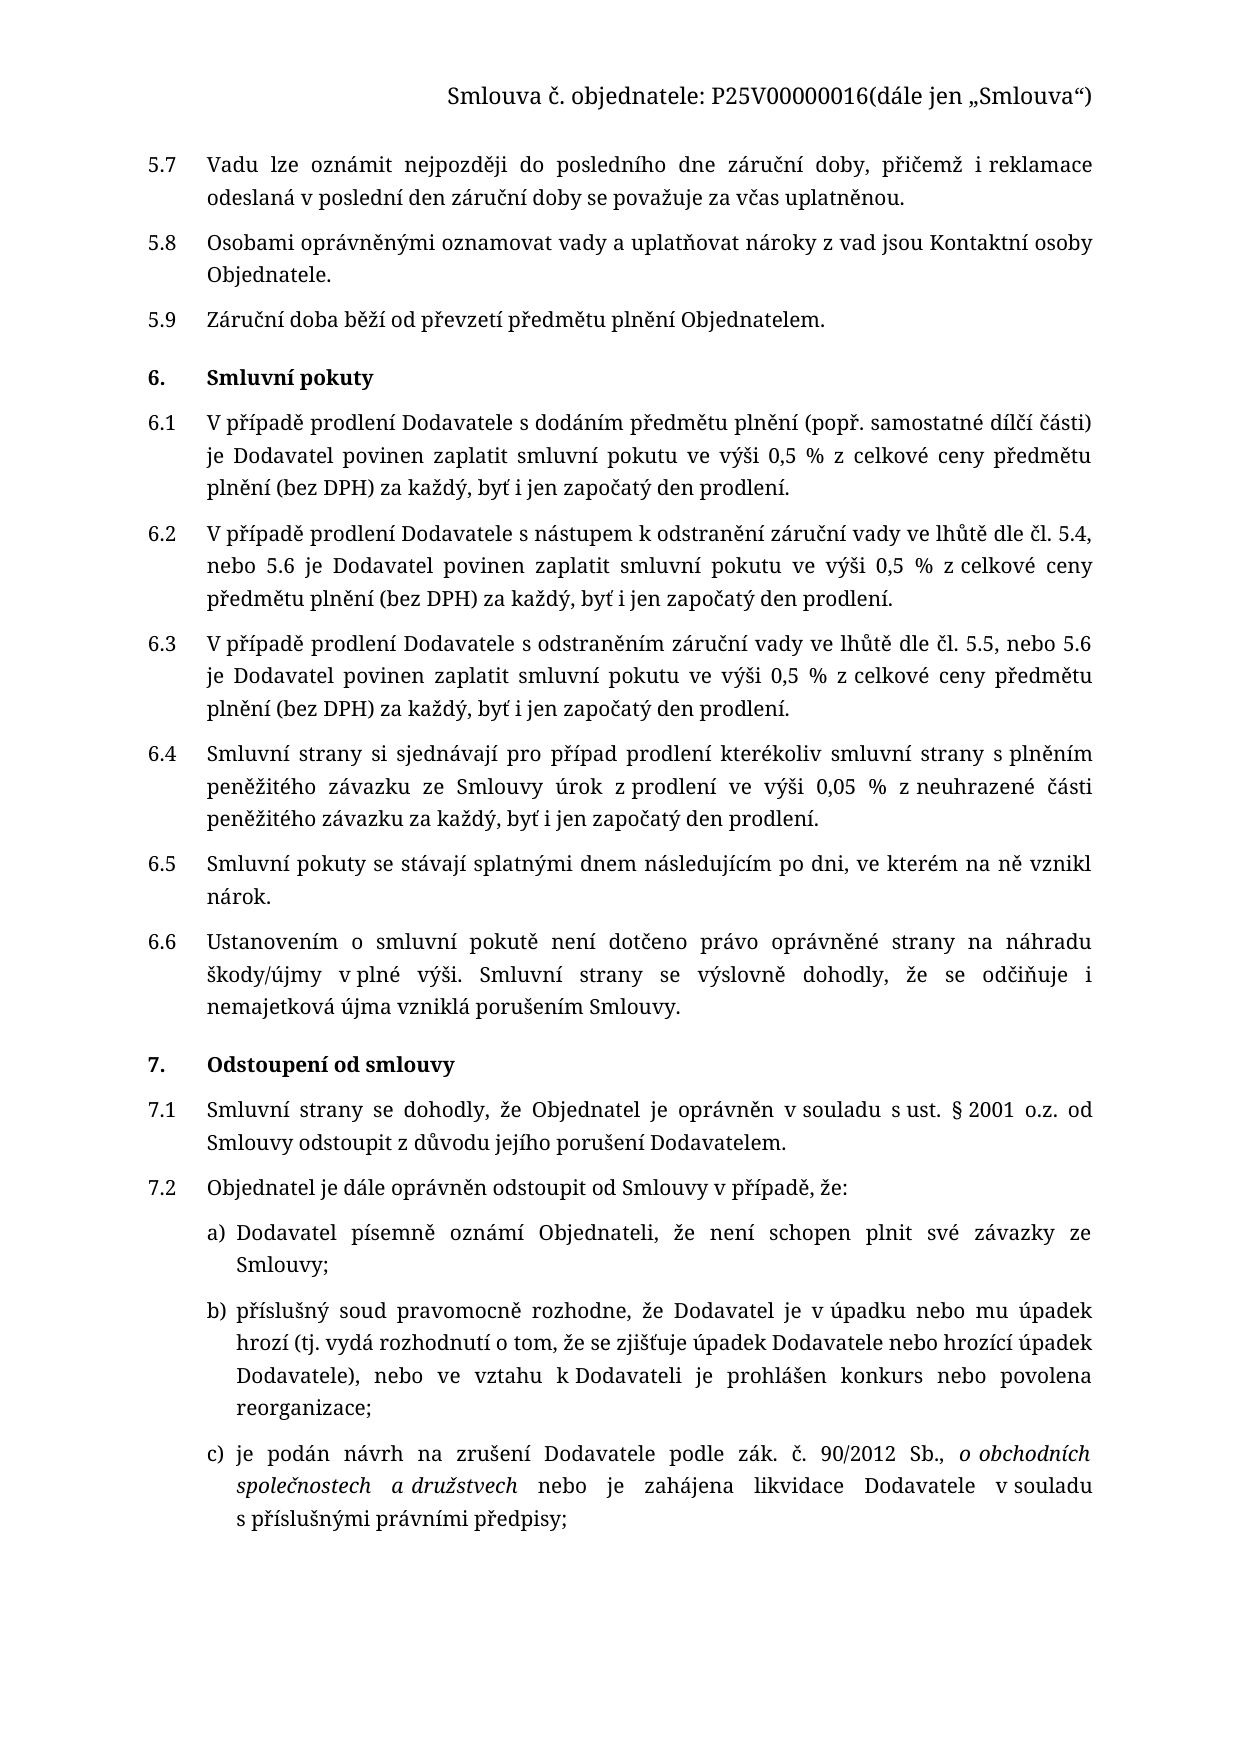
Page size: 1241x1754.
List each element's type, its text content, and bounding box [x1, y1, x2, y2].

list V případě prodlení Dodavatele s nástupem k odstranění záruční vady ve lhůtě dle čl. 5.4, nebo 5.6 je Dodavatel povinen zaplatit smluvní pokutu ve výši 0,5 % z celkové ceny předmětu plnění (bez DPH) za každý, byť i jen započatý den prodlení. [148, 519, 1093, 612]
list Ustanovením o smluvní pokutě není dotčeno právo oprávněné strany na náhradu škody/újmy v plné výši. Smluvní strany se výslovně dohodly, že se odčiňuje i nemajetková újma vzniklá porušením Smlouvy. [148, 927, 1093, 1021]
list příslušný soud pravomocně rozhodne, že Dodavatel je v úpadku nebo mu úpadek hrozí (tj. vydá rozhodnutí o tom, že se zjišťuje úpadek Dodavatele nebo hrozící úpadek Dodavatele), nebo ve vztahu k Dodavateli je prohlášen konkurs nebo povolena reorganizace; [207, 1296, 1093, 1422]
list Smluvní pokuty se stávají splatnými dnem následujícím po dni, ve kterém na ně vznikl nárok. [148, 849, 1093, 911]
list Dodavatel písemně oznámí Objednateli, že není schopen plnit své závazky ze Smlouvy; [207, 1218, 1093, 1279]
list Osobami oprávněnými oznamovat vady a uplatňovat nároky z vad jsou Kontaktní osoby Objednatele. [148, 228, 1093, 289]
list Objednatel je dále oprávněn odstoupit od Smlouvy v případě, že: [148, 1173, 1093, 1201]
list Odstoupení od smlouvy [148, 1050, 1093, 1078]
list Záruční doba běží od převzetí předmětu plnění Objednatelem. [148, 306, 1093, 334]
list V případě prodlení Dodavatele s dodáním předmětu plnění (popř. samostatné dílčí části) je Dodavatel povinen zaplatit smluvní pokutu ve výši 0,5 % z celkové ceny předmětu plnění (bez DPH) za každý, byť i jen započatý den prodlení. [148, 408, 1093, 502]
list Vadu lze oznámit nejpozději do posledního dne záruční doby, přičemž i reklamace odeslaná v poslední den záruční doby se považuje za včas uplatněnou. [148, 150, 1093, 211]
list Smluvní strany si sjednávají pro případ prodlení kterékoliv smluvní strany s plněním peněžitého závazku ze Smlouvy úrok z prodlení ve výši 0,05 % z neuhrazené části peněžitého závazku za každý, byť i jen započatý den prodlení. [148, 739, 1093, 833]
list je podán návrh na zrušení Dodavatele podle zák. č. 90/2012 Sb., o obchodních společnostech a družstvech nebo je zahájena likvidace Dodavatele v souladu s příslušnými právními předpisy; [207, 1439, 1093, 1532]
list Smluvní pokuty [148, 363, 1093, 392]
list Smluvní strany se dohodly, že Objednatel je oprávněn v souladu s ust. § 2001 o.z. od Smlouvy odstoupit z důvodu jejího porušení Dodavatelem. [148, 1095, 1093, 1156]
list V případě prodlení Dodavatele s odstraněním záruční vady ve lhůtě dle čl. 5.5, nebo 5.6 je Dodavatel povinen zaplatit smluvní pokutu ve výši 0,5 % z celkové ceny předmětu plnění (bez DPH) za každý, byť i jen započatý den prodlení. [148, 629, 1093, 723]
